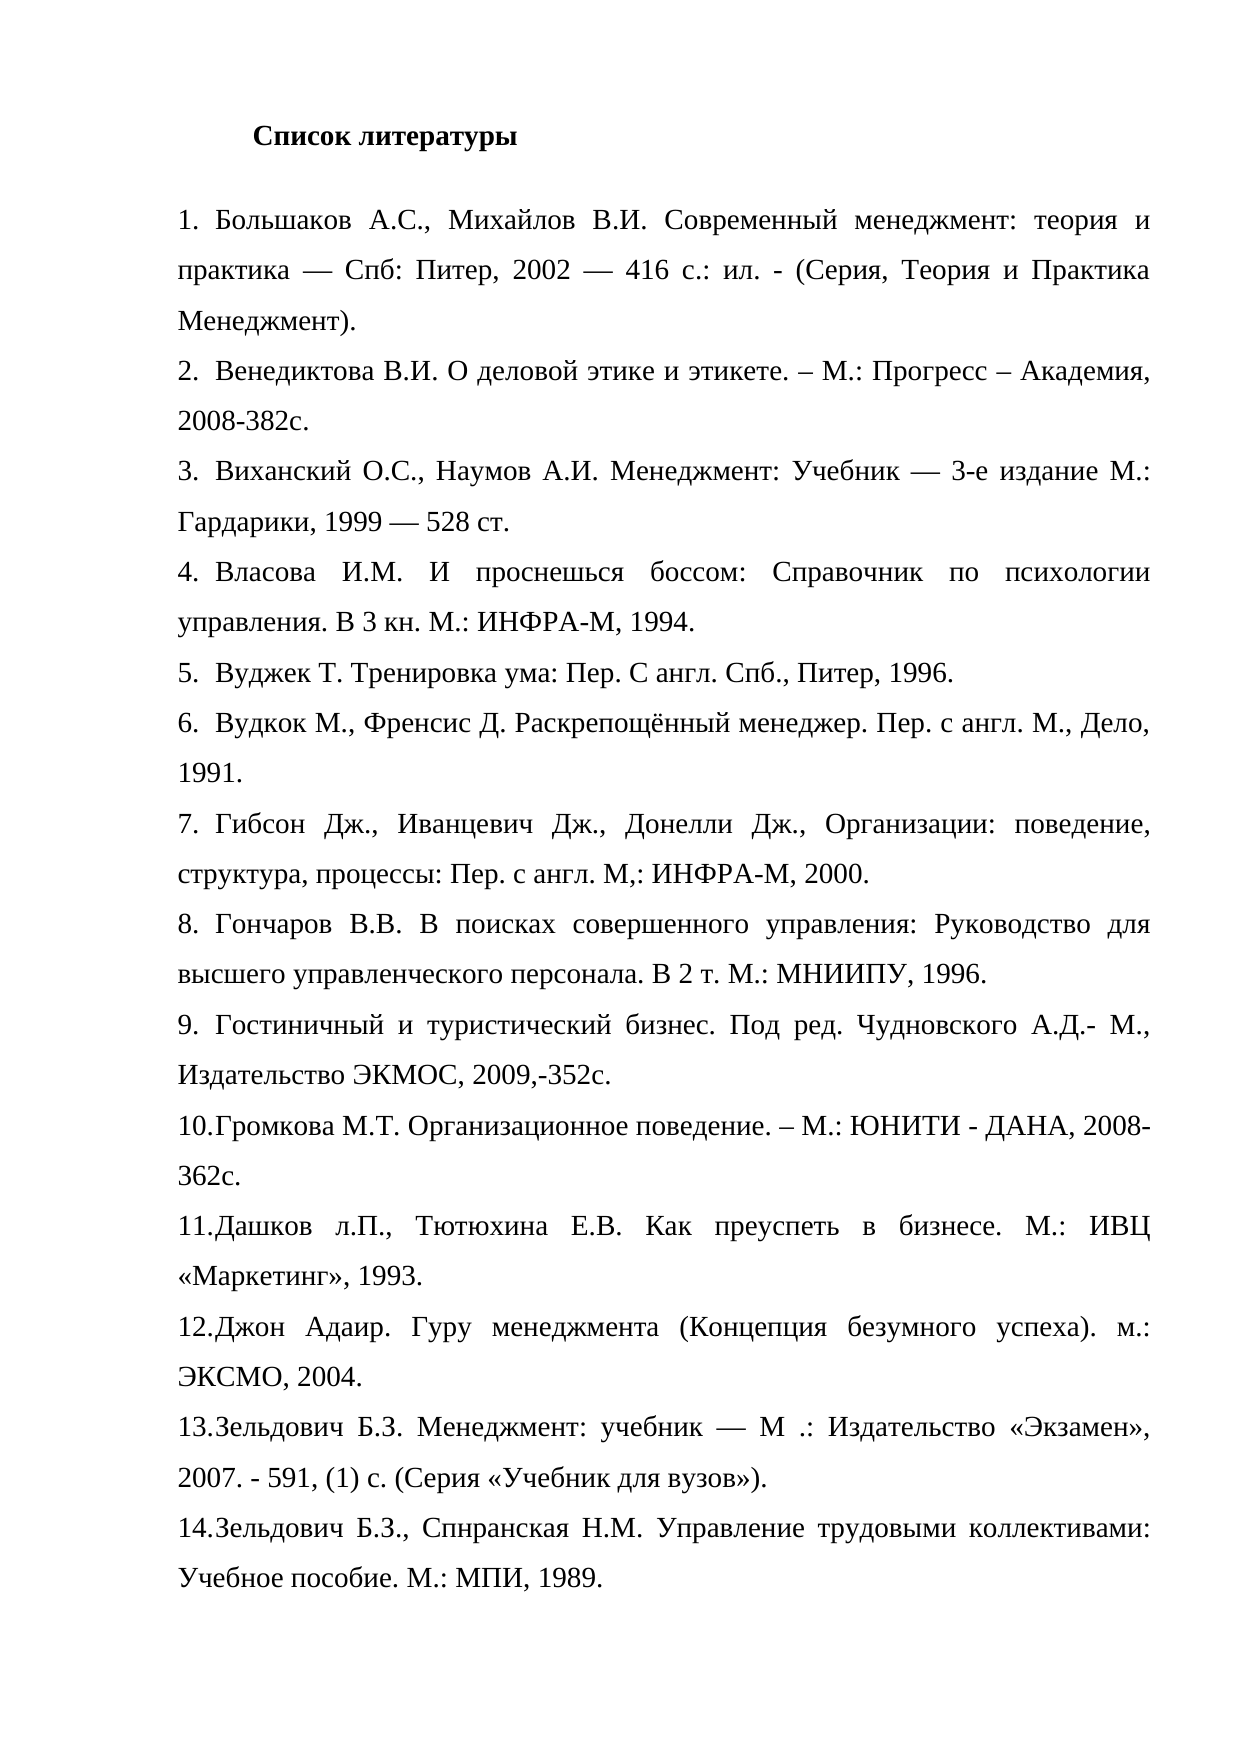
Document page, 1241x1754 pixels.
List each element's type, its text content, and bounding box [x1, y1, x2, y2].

list Гончаров В.В. В поисках совершенного управления: Руководство для высшего управленческого персонала. В 2 т. М.: МНИИПУ, 1996. [177, 906, 1152, 990]
list Гибсон Дж., Иванцевич Дж., Донелли Дж., Организации: поведение, структура, процессы: Пер. с англ. М,: ИНФРА-М, 2000. [177, 806, 1152, 889]
list Венедиктова В.И. О деловой этике и этикете. – М.: Прогресс – Академия, 2008-382с. [177, 353, 1152, 437]
list Виханский О.С., Наумов А.И. Менеджмент: Учебник — 3-е издание М.: Гардарики, 1999 — 528 ст. [177, 453, 1152, 537]
list Зельдович Б.З. Менеджмент: учебник — М .: Издательство «Экзамен», 2007. - 591, (1) с. (Серия «Учебник для вузов»). [177, 1409, 1152, 1493]
list Гостиничный и туристический бизнес. Под ред. Чудновского А.Д.- М., Издательство ЭКМОС, 2009,-352с. [177, 1007, 1152, 1091]
list Джон Адаир. Гуру менеджмента (Концепция безумного успеха). м.: ЭКСМО, 2004. [177, 1309, 1152, 1393]
list Вуджек Т. Тренировка ума: Пер. С англ. Спб., Питер, 1996. [177, 655, 1152, 688]
list Громкова М.Т. Организационное поведение. – М.: ЮНИТИ - ДАНА, 2008-362с. [177, 1108, 1152, 1191]
list Дашков л.П., Тютюхина Е.В. Как преуспеть в бизнесе. М.: ИВЦ «Маркетинг», 1993. [177, 1208, 1152, 1292]
list Зельдович Б.З., Спнранская Н.М. Управление трудовыми коллективами: Учебное пособие. М.: МПИ, 1989. [177, 1510, 1152, 1594]
list Власова И.М. И проснешься боссом: Справочник по психологии управления. В 3 кн. М.: ИНФРА-М, 1994. [177, 554, 1152, 638]
text Список литературы [177, 118, 1152, 152]
list Большаков А.С., Михайлов В.И. Современный менеджмент: теория и практика — Спб: Питер, 2002 — 416 с.: ил. - (Серия, Теория и Практика Менеджмент). [177, 202, 1152, 336]
list Вудкок М., Френсис Д. Раскрепощённый менеджер. Пер. с англ. М., Дело, 1991. [177, 705, 1152, 789]
